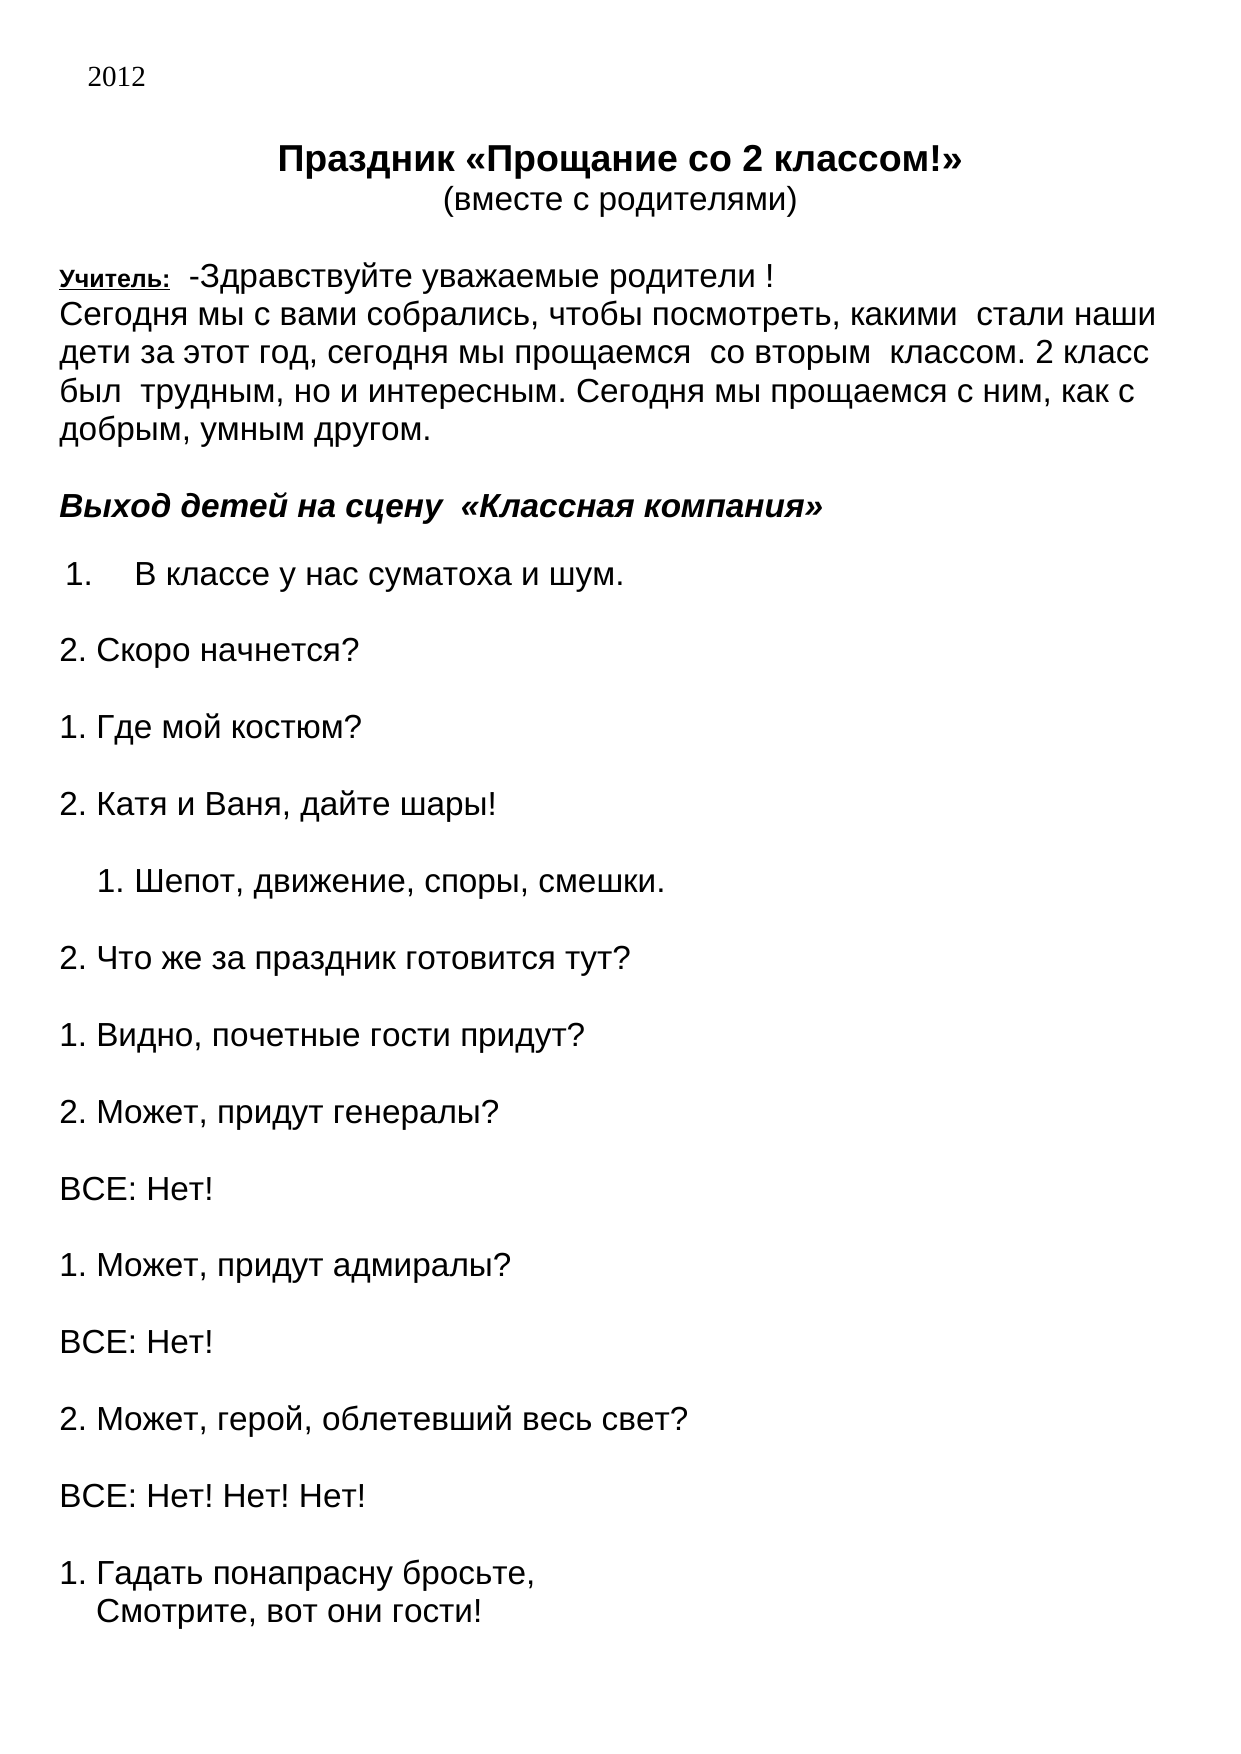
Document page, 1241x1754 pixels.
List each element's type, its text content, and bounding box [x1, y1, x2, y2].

list Шепот, движение, споры, смешки. [97, 861, 1181, 899]
text 2. Может, герой, облетевший весь свет? [59, 1399, 1181, 1438]
text Праздник «Прощание со 2 классом!» [59, 136, 1181, 179]
text ВСЕ: Нет! [59, 1322, 1181, 1361]
text 1. Видно, почетные гости придут? [59, 1015, 1181, 1053]
text 2. Катя и Ваня, дайте шары! [59, 784, 1181, 823]
list В классе у нас суматоха и шум. [59, 553, 1181, 592]
text 2. Скоро начнется? [59, 630, 1181, 669]
text 2. Что же за праздник готовится тут? [59, 938, 1181, 976]
text ВСЕ: Нет! [59, 1168, 1181, 1207]
text 1. Где мой костюм? [59, 707, 1181, 746]
text ВСЕ: Нет! Нет! Нет! [59, 1476, 1181, 1514]
text 1. Может, придут адмиралы? [59, 1245, 1181, 1284]
text 2. Может, придут генералы? [59, 1092, 1181, 1130]
text Смотрите, вот они гости! [59, 1591, 1181, 1630]
text (вместе с родителями) [59, 179, 1181, 217]
text 2012 [59, 59, 1181, 93]
text Учитель: -Здравствуйте уважаемые родители ! [59, 256, 1181, 294]
text Сегодня мы с вами собрались, чтобы посмотреть, какими стали наши дети за этот год, сегодня мы прощаемся со вторым классом. 2 класс был трудным, но и интересным. Сегодня мы прощаемся с ним, как с добрым, умным другом. [59, 294, 1181, 448]
text Выход детей на сцену «Классная компания» [59, 486, 1181, 525]
text 1. Гадать понапрасну бросьте, [59, 1553, 1181, 1591]
